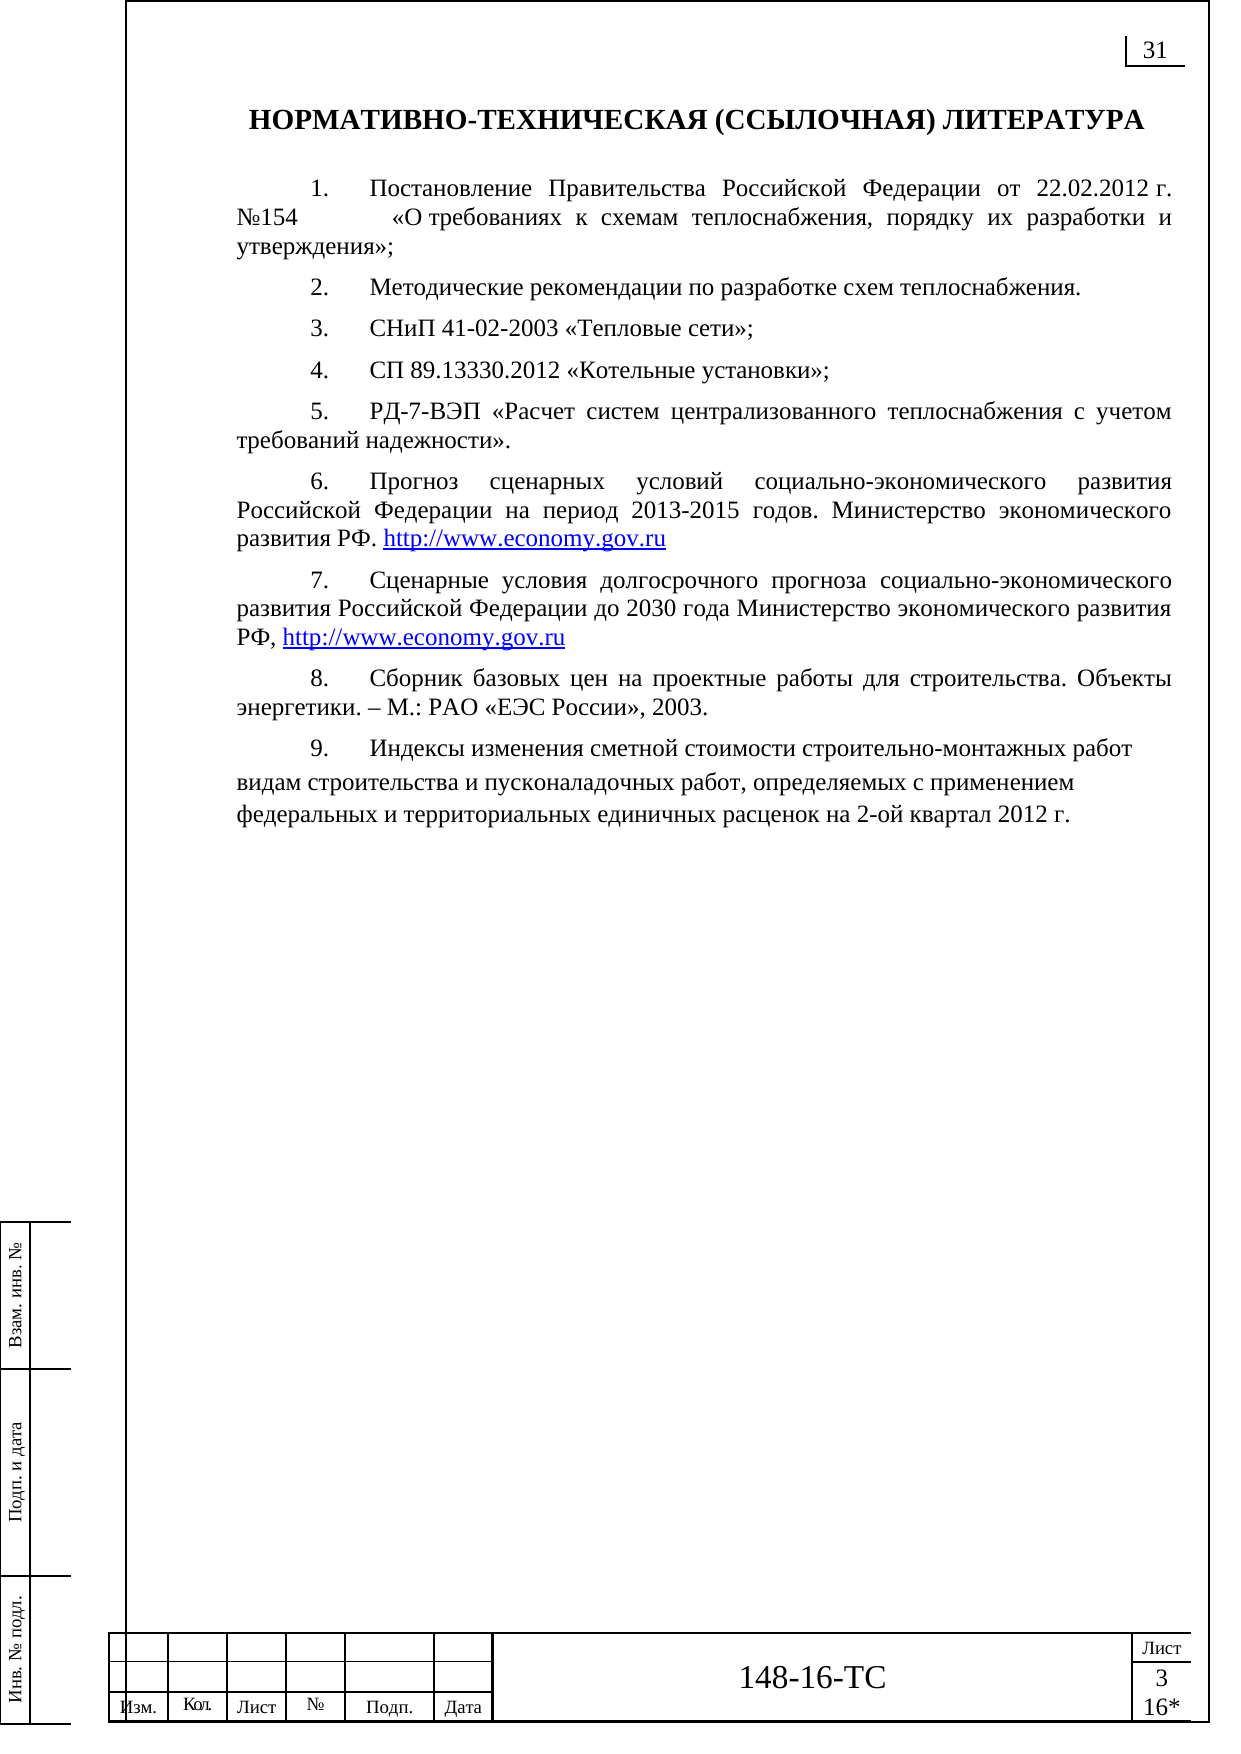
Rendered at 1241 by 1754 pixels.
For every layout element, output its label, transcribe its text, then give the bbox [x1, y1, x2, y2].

list Сборник базовых цен на проектные работы для строительства. Объекты энергетики. – М.: РАО «ЕЭС России», 2003. [236, 663, 1172, 721]
list РД-7-ВЭП «Расчет систем централизованного теплоснабжения с учетом требований надежности». [236, 396, 1172, 453]
subtitle Нормативно-техническая (ссылочная) литература [222, 102, 1172, 136]
list СНиП 41-02-2003 «Тепловые сети»; [236, 313, 1172, 342]
list Сценарные условия долгосрочного прогноза социально-экономического развития Российской Федерации до 2030 года Министерство экономического развития РФ, http://www.economy.gov.ru [236, 565, 1172, 651]
list Постановление Правительства Российской Федерации от 22.02.2012 г. №154 «О требованиях к схемам теплоснабжения, порядку их разработки и утверждения»; [236, 173, 1172, 260]
list Методические рекомендации по разработке схем теплоснабжения. [236, 272, 1172, 301]
list Прогноз сценарных условий социально-экономического развития Российской Федерации на период 2013-2015 годов. Министерство экономического развития РФ. http://www.economy.gov.ru [236, 466, 1172, 552]
list СП 89.13330.2012 «Котельные установки»; [236, 355, 1172, 383]
list Индексы изменения сметной стоимости строительно-монтажных работ видам строительства и пусконаладочных работ, определяемых с применением федеральных и территориальных единичных расценок на 2-ой квартал 2012 г. [236, 733, 1172, 828]
